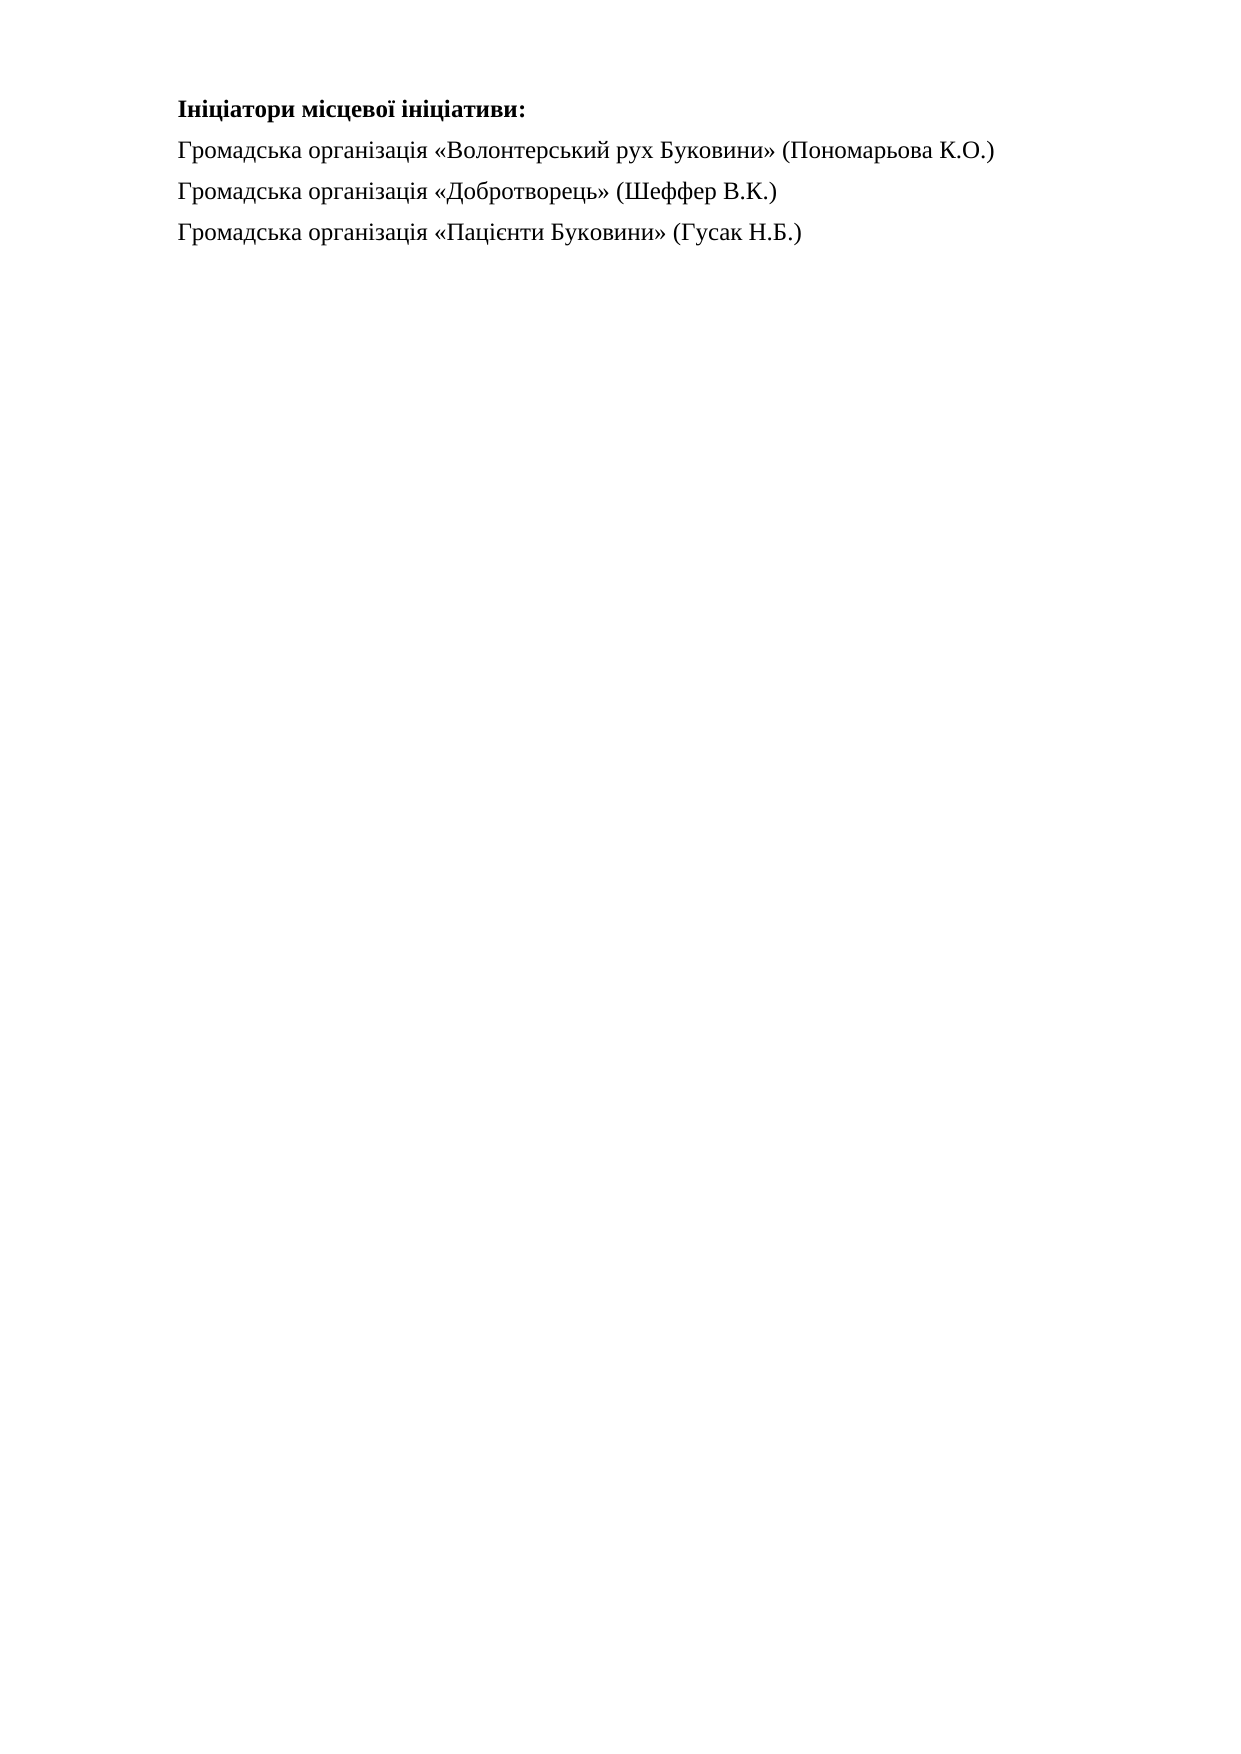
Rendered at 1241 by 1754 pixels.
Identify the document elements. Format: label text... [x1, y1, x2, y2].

text Ініціатори місцевої ініціативи: [177, 94, 1152, 122]
text Громадська організація «Добротворець» (Шеффер В.К.) [177, 176, 1152, 205]
text Громадська організація «Волонтерський рух Буковини» (Пономарьова К.О.) [177, 135, 1152, 164]
text Громадська організація «Пацієнти Буковини» (Гусак Н.Б.) [177, 217, 1152, 246]
